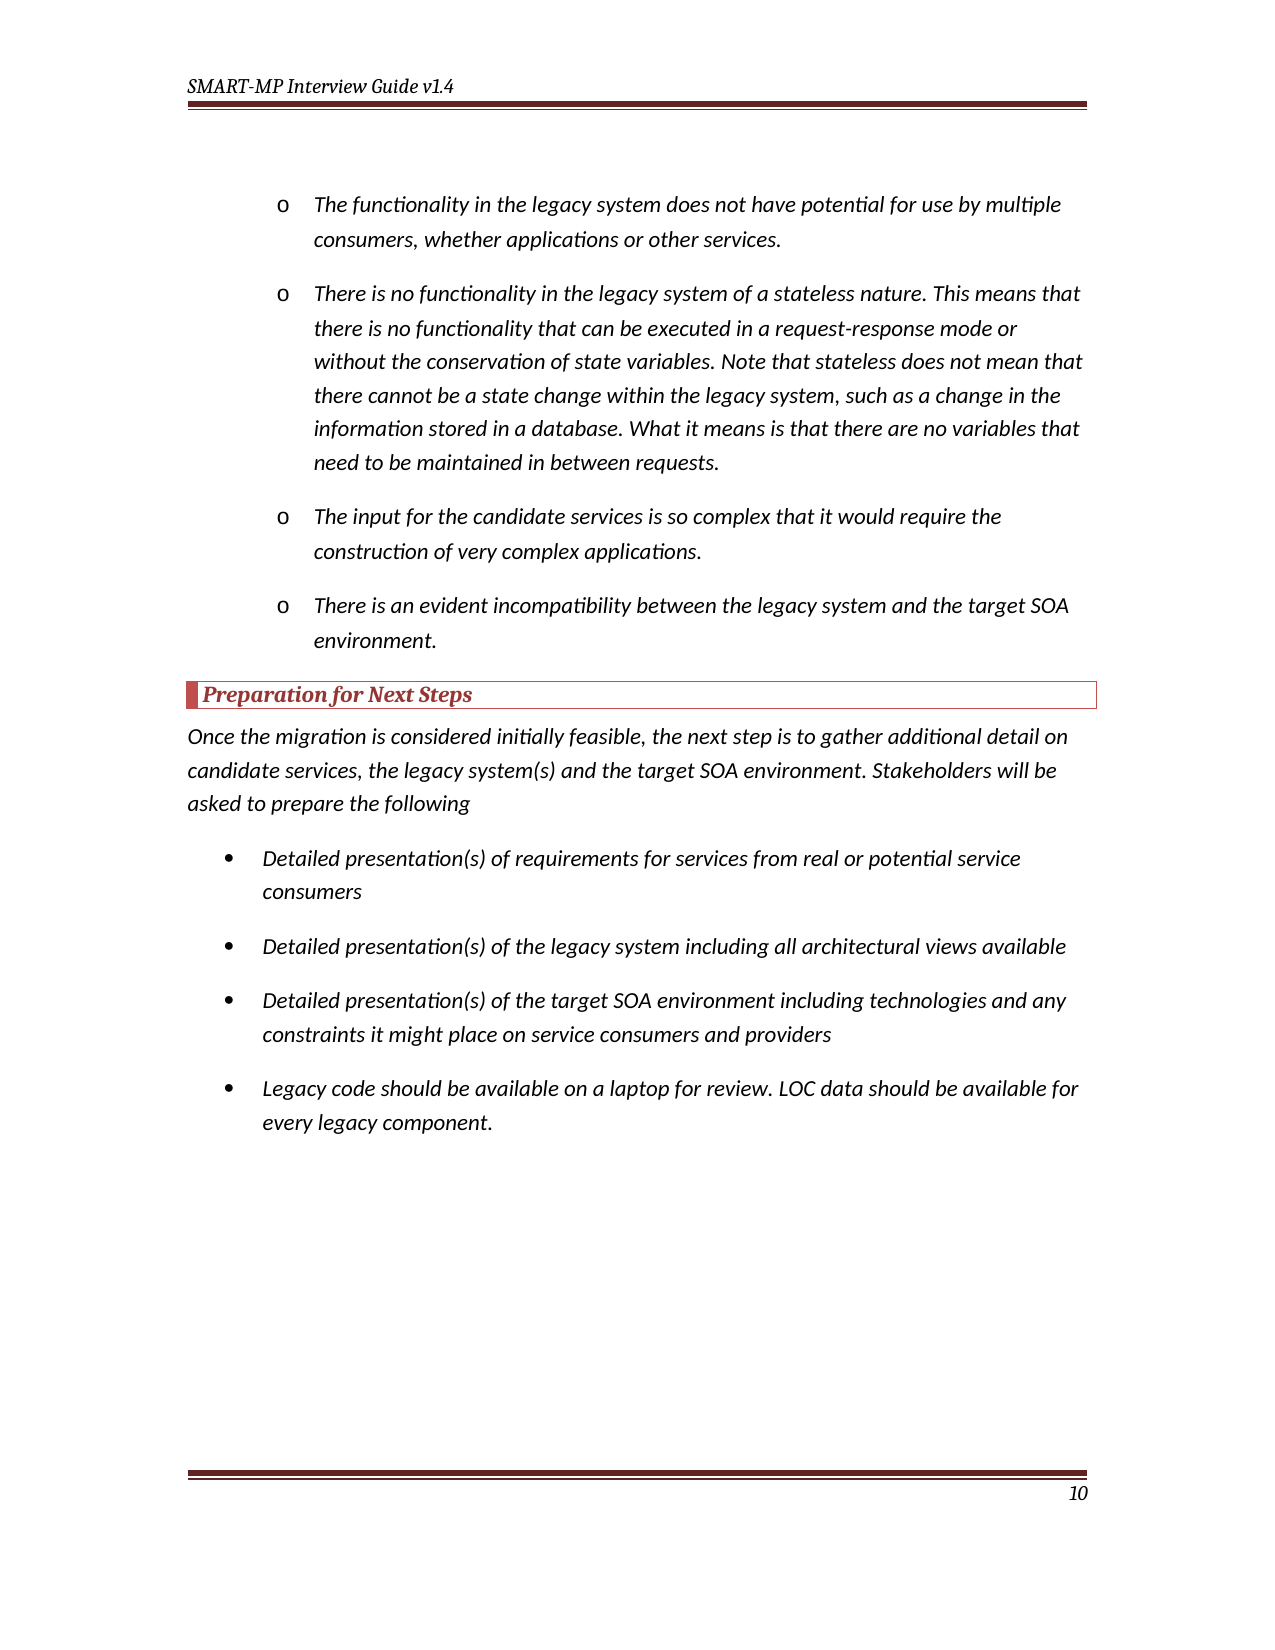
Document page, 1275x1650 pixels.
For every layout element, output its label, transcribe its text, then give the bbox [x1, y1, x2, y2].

list The functionality in the legacy system does not have potential for use by multiple consumers, whether applications or other services. [276, 190, 1087, 253]
list The input for the candidate services is so complex that it would require the construction of very complex applications. [276, 502, 1087, 565]
list Detailed presentation(s) of the target SOA environment including technologies and any constraints it might place on service consumers and providers [225, 986, 1087, 1048]
list There is no functionality in the legacy system of a stateless nature. This means that there is no functionality that can be executed in a request-response mode or without the conservation of state variables. Note that stateless does not mean that there cannot be a state change within the legacy system, such as a change in the information stored in a database. What it means is that there are no variables that need to be maintained in between requests. [276, 279, 1087, 476]
list Detailed presentation(s) of requirements for services from real or potential service consumers [225, 844, 1087, 906]
list Detailed presentation(s) of the legacy system including all architectural views available [225, 932, 1087, 960]
subtitle Preparation for Next Steps [198, 682, 1096, 708]
list Legacy code should be available on a laptop for review. LOC data should be available for every legacy component. [225, 1074, 1087, 1136]
list There is an evident incompatibility between the legacy system and the target SOA environment. [276, 591, 1087, 654]
text Once the migration is considered initially feasible, the next step is to gather additional detail on candidate services, the legacy system(s) and the target SOA environment. Stakeholders will be asked to prepare the following [187, 722, 1087, 818]
